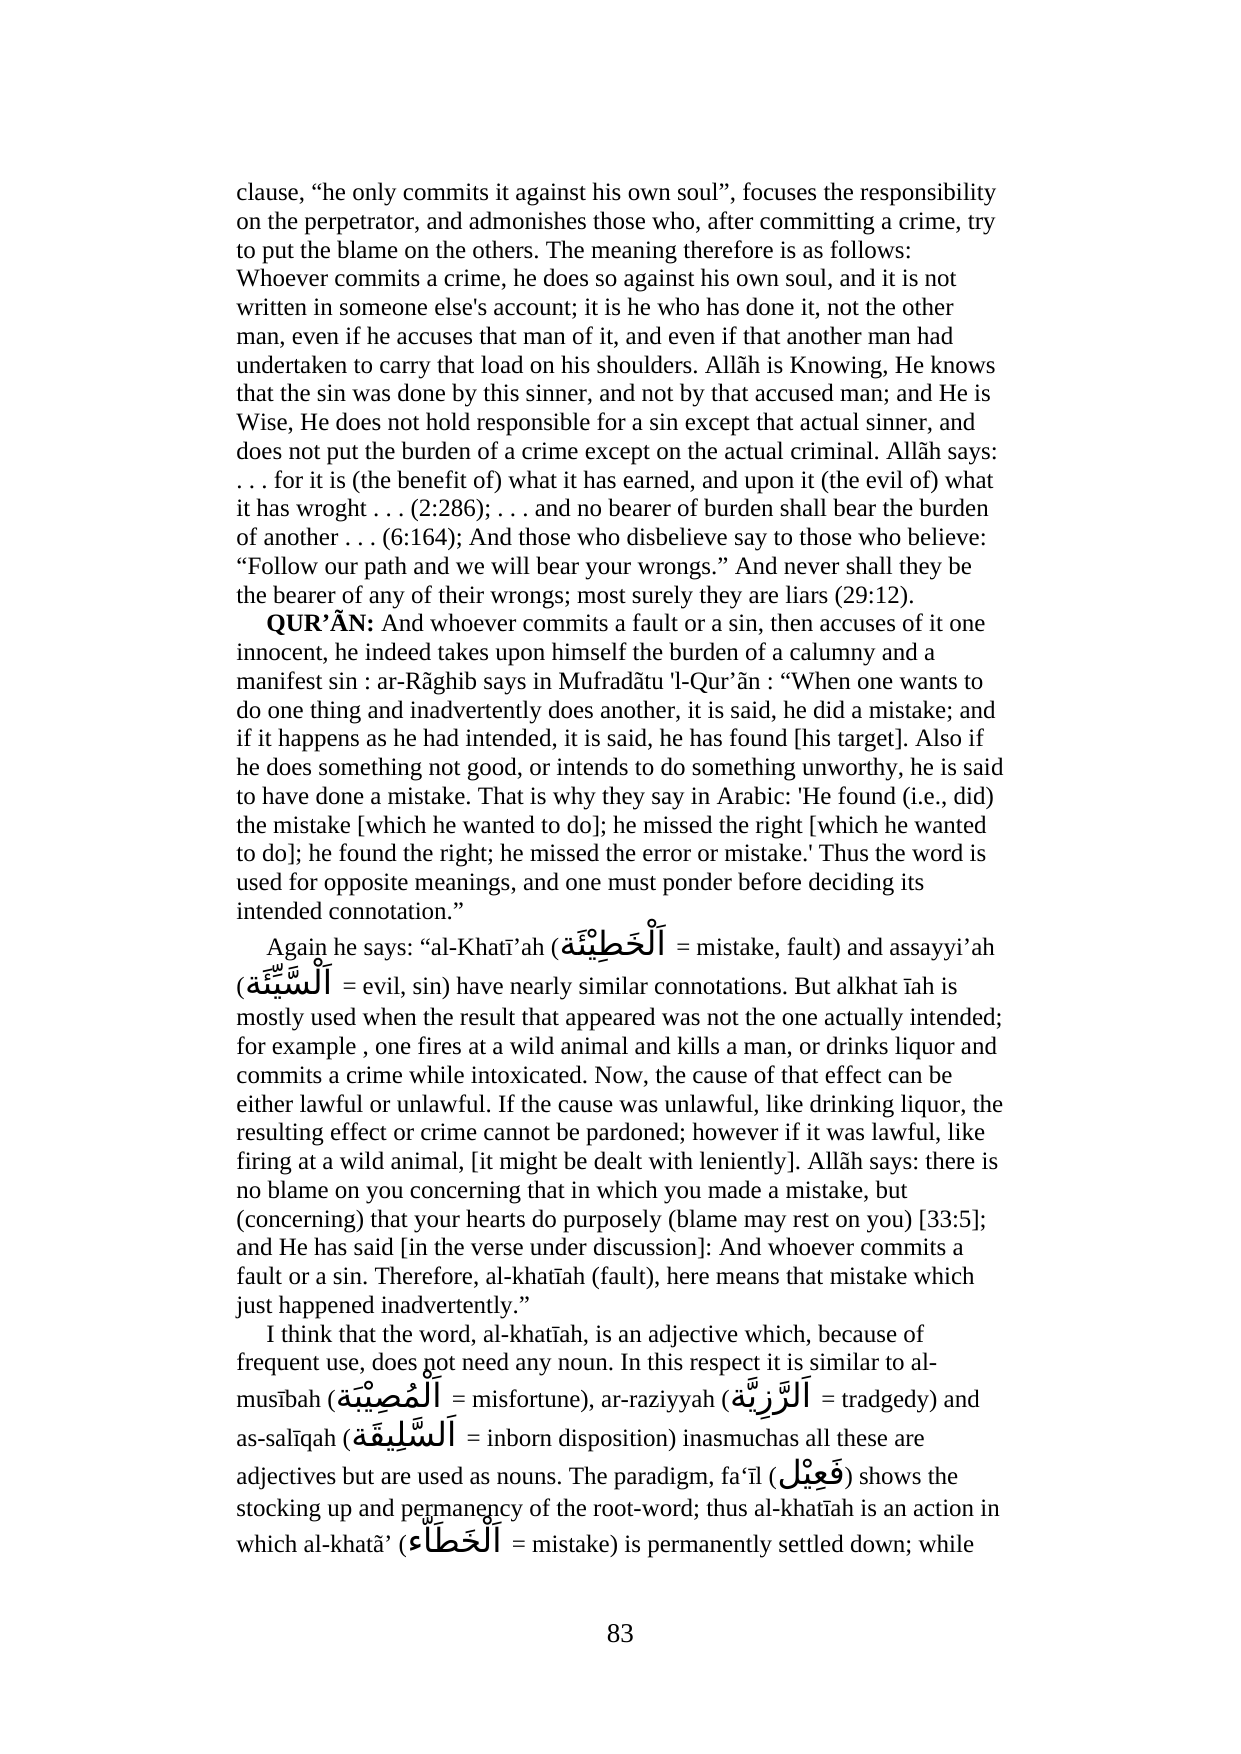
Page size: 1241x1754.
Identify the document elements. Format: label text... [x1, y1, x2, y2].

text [236, 177, 1004, 608]
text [236, 1319, 1004, 1560]
text QUR’ÃN: And whoever commits a fault or a sin, then accuses of it one innocent, he indeed takes upon himself the burden of a calumny and a manifest sin : ar-Rãghib says in Mufradãtu 'l-Qur’ãn : “When one wants to do one thing and inadvertently does another, it is said, he did a mistake; and if it happens as he had intended, it is said, he has found [his target]. Also if he does something not good, or intends to do something unworthy, he is said to have done a mistake. That is why they say in Arabic: 'He found (i.e., did) the mistake [which he wanted to do]; he missed the right [which he wanted to do]; he found the right; he missed the error or mistake.' Thus the word is used for opposite meanings, and one must ponder before deciding its intended connotation.” [236, 608, 1004, 925]
text Again he says: “al-Khatī’ah (اَلْخَطِيْئَة = mistake, fault) and assayyi’ah (اَلْسَّيِّئَة = evil, sin) have nearly similar connotations. But alkhat īah is mostly used when the result that appeared was not the one actually intended; for example , one fires at a wild animal and kills a man, or drinks liquor and commits a crime while intoxicated. Now, the cause of that effect can be either lawful or unlawful. If the cause was unlawful, like drinking liquor, the resulting effect or crime cannot be pardoned; however if it was lawful, like firing at a wild animal, [it might be dealt with leniently]. Allãh says: there is no blame on you concerning that in which you made a mistake, but (concerning) that your hearts do purposely (blame may rest on you) [33:5]; and He has said [in the verse under discussion]: And whoever commits a fault or a sin. Therefore, al-khatīah (fault), here means that mistake which just happened inadvertently.” [236, 925, 1004, 1319]
